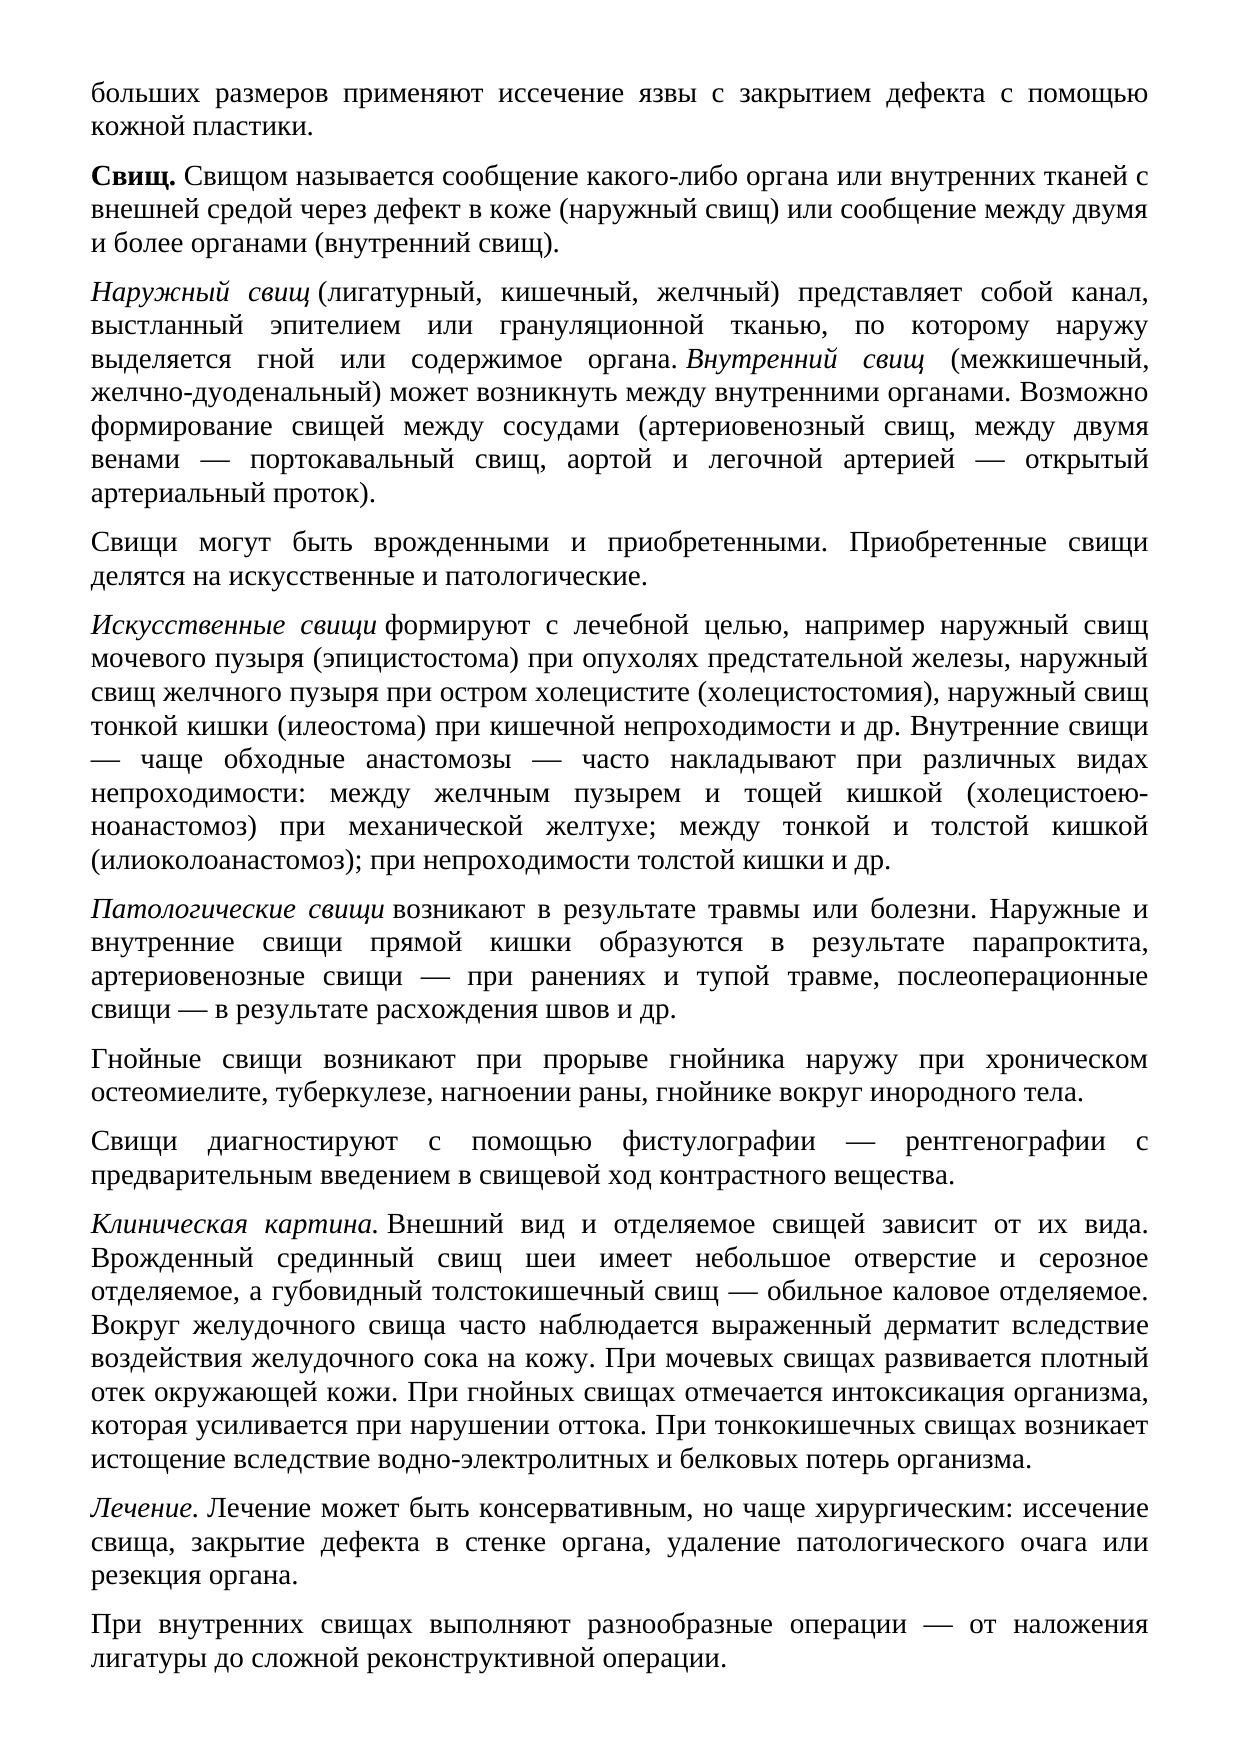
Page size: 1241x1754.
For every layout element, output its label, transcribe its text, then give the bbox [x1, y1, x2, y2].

text Свищи могут быть врожденными и приобретенными. Приобретенные свищи делятся на искусственные и патологические. [91, 524, 1149, 591]
text Свищи диагностируют с помощью фистулографии — рентгенографии с предварительным введением в свищевой ход контрастного вещества. [91, 1123, 1149, 1191]
text Патологические свищи возникают в результате травмы или болезни. Наружные и внутренние свищи прямой кишки образуются в результате парапроктита, артериовенозные свищи — при ранениях и тупой травме, послеоперационные свищи — в результате расхождения швов и др. [91, 891, 1149, 1025]
text Клиническая картина. Внешний вид и отделяемое свищей зависит от их вида. Врожденный срединный свищ шеи имеет небольшое отверстие и серозное отделяемое, а губовидный толстокишечный свищ — обильное каловое отделяемое. Вокруг желудочного свища часто наблюдается выраженный дерматит вследствие воздействия желудочного сока на кожу. При мочевых свищах развивается плотный отек окружающей кожи. При гнойных свищах отмечается интоксикация организма, которая усиливается при нарушении оттока. При тонкокишечных свищах возникает истощение вследствие водно-электролитных и белковых потерь организма. [91, 1206, 1149, 1474]
text Гнойные свищи возникают при прорыве гнойника наружу при хроническом остеомиелите, туберкулезе, нагноении раны, гнойнике вокруг инородного тела. [91, 1041, 1149, 1108]
text Наружный свищ (лигатурный, кишечный, желчный) представляет собой канал, выстланный эпителием или грануляционной тканью, по которому наружу выделяется гной или содержимое органа. Внутренний свищ (межкишечный, желчно-дуоденальный) может возникнуть между внутренними органами. Возможно формирование свищей между сосудами (артериовенозный свищ, между двумя венами — портокавальный свищ, аортой и легочной артерией — открытый артериальный проток). [91, 274, 1149, 509]
text Искусственные свищи формируют с лечебной целью, например наружный свищ мочевого пузыря (эпицистостома) при опухолях предстательной железы, наружный свищ желчного пузыря при остром холецистите (холецистостомия), наружный свищ тонкой кишки (илеостома) при кишечной непроходимости и др. Внутренние свищи — чаще обходные анастомозы — часто накладывают при различных видах непроходимости: между желчным пузырем и тощей кишкой (холецистоею-ноанастомоз) при механической желтухе; между тонкой и толстой кишкой (илиоколоанастомоз); при непроходимости толстой кишки и др. [91, 607, 1149, 875]
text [91, 75, 1149, 142]
text Свищ. Свищом называется сообщение какого-либо органа или внутренних тканей с внешней средой через дефект в коже (наружный свищ) или сообщение между двумя и более органами (внутренний свищ). [91, 158, 1149, 258]
text Лечение. Лечение может быть консервативным, но чаще хирургическим: иссечение свища, закрытие дефекта в стенке органа, удаление патологического очага или резекция органа. [91, 1490, 1149, 1591]
text При внутренних свищах выполняют разнообразные операции — от наложения лигатуры до сложной реконструктивной операции. [91, 1606, 1149, 1673]
